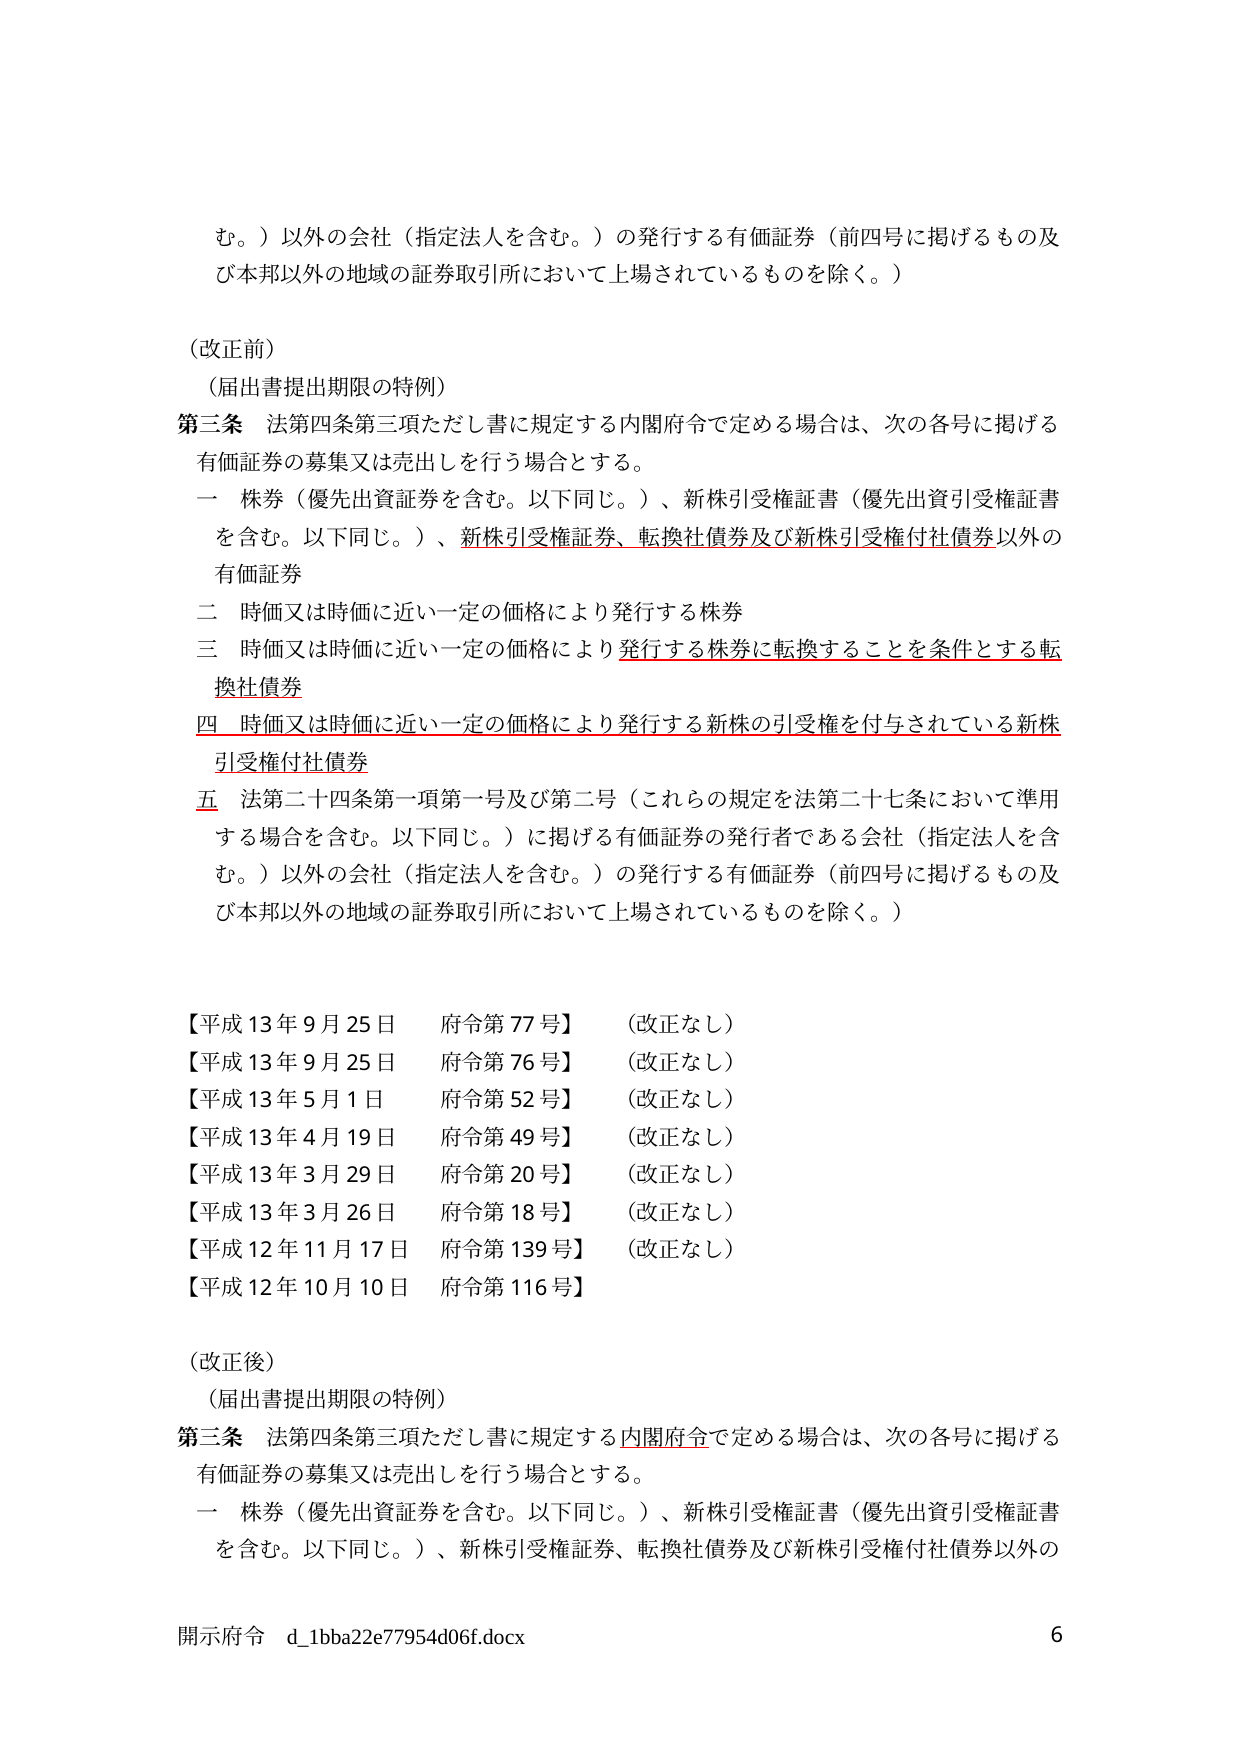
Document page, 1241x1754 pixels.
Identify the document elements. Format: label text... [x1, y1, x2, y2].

text 【平成13年5月1日 府令第52号】 （改正なし） [177, 1079, 1063, 1117]
text （改正後） [177, 1342, 1063, 1379]
text 二 時価又は時価に近い一定の価格により発行する株券 [196, 592, 1063, 629]
text 第三条 法第四条第三項ただし書に規定する内閣府令で定める場合は、次の各号に掲げる有価証券の募集又は売出しを行う場合とする。 [177, 1417, 1063, 1492]
text 【平成13年3月26日 府令第18号】 （改正なし） [177, 1192, 1063, 1229]
text 【平成12年11月17日 府令第139号】 （改正なし） [177, 1229, 1063, 1267]
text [196, 1492, 1063, 1567]
text 第三条 法第四条第三項ただし書に規定する内閣府令で定める場合は、次の各号に掲げる有価証券の募集又は売出しを行う場合とする。 [177, 404, 1063, 479]
text 三 時価又は時価に近い一定の価格により発行する株券に転換することを条件とする転換社債券 [196, 629, 1063, 704]
text 【平成13年9月25日 府令第77号】 （改正なし） [177, 1004, 1063, 1042]
text 五 法第二十四条第一項第一号及び第二号（これらの規定を法第二十七条において準用する場合を含む。以下同じ。）に掲げる有価証券の発行者である会社（指定法人を含む。）以外の会社（指定法人を含む。）の発行する有価証券（前四号に掲げるもの及び本邦以外の地域の証券取引所において上場されているものを除く。） [196, 779, 1063, 929]
text （改正前） [177, 329, 1063, 367]
text 一 株券（優先出資証券を含む。以下同じ。）、新株引受権証書（優先出資引受権証書を含む。以下同じ。）、新株引受権証券、転換社債券及び新株引受権付社債券以外の有価証券 [196, 479, 1063, 592]
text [196, 217, 1063, 292]
text 【平成12年10月10日 府令第116号】 [177, 1267, 1063, 1304]
text 【平成13年9月25日 府令第76号】 （改正なし） [177, 1042, 1063, 1079]
text （届出書提出期限の特例） [196, 1379, 1063, 1417]
text 【平成13年4月19日 府令第49号】 （改正なし） [177, 1117, 1063, 1154]
text 四 時価又は時価に近い一定の価格により発行する新株の引受権を付与されている新株引受権付社債券 [196, 704, 1063, 779]
text 【平成13年3月29日 府令第20号】 （改正なし） [177, 1154, 1063, 1192]
text （届出書提出期限の特例） [196, 367, 1063, 404]
